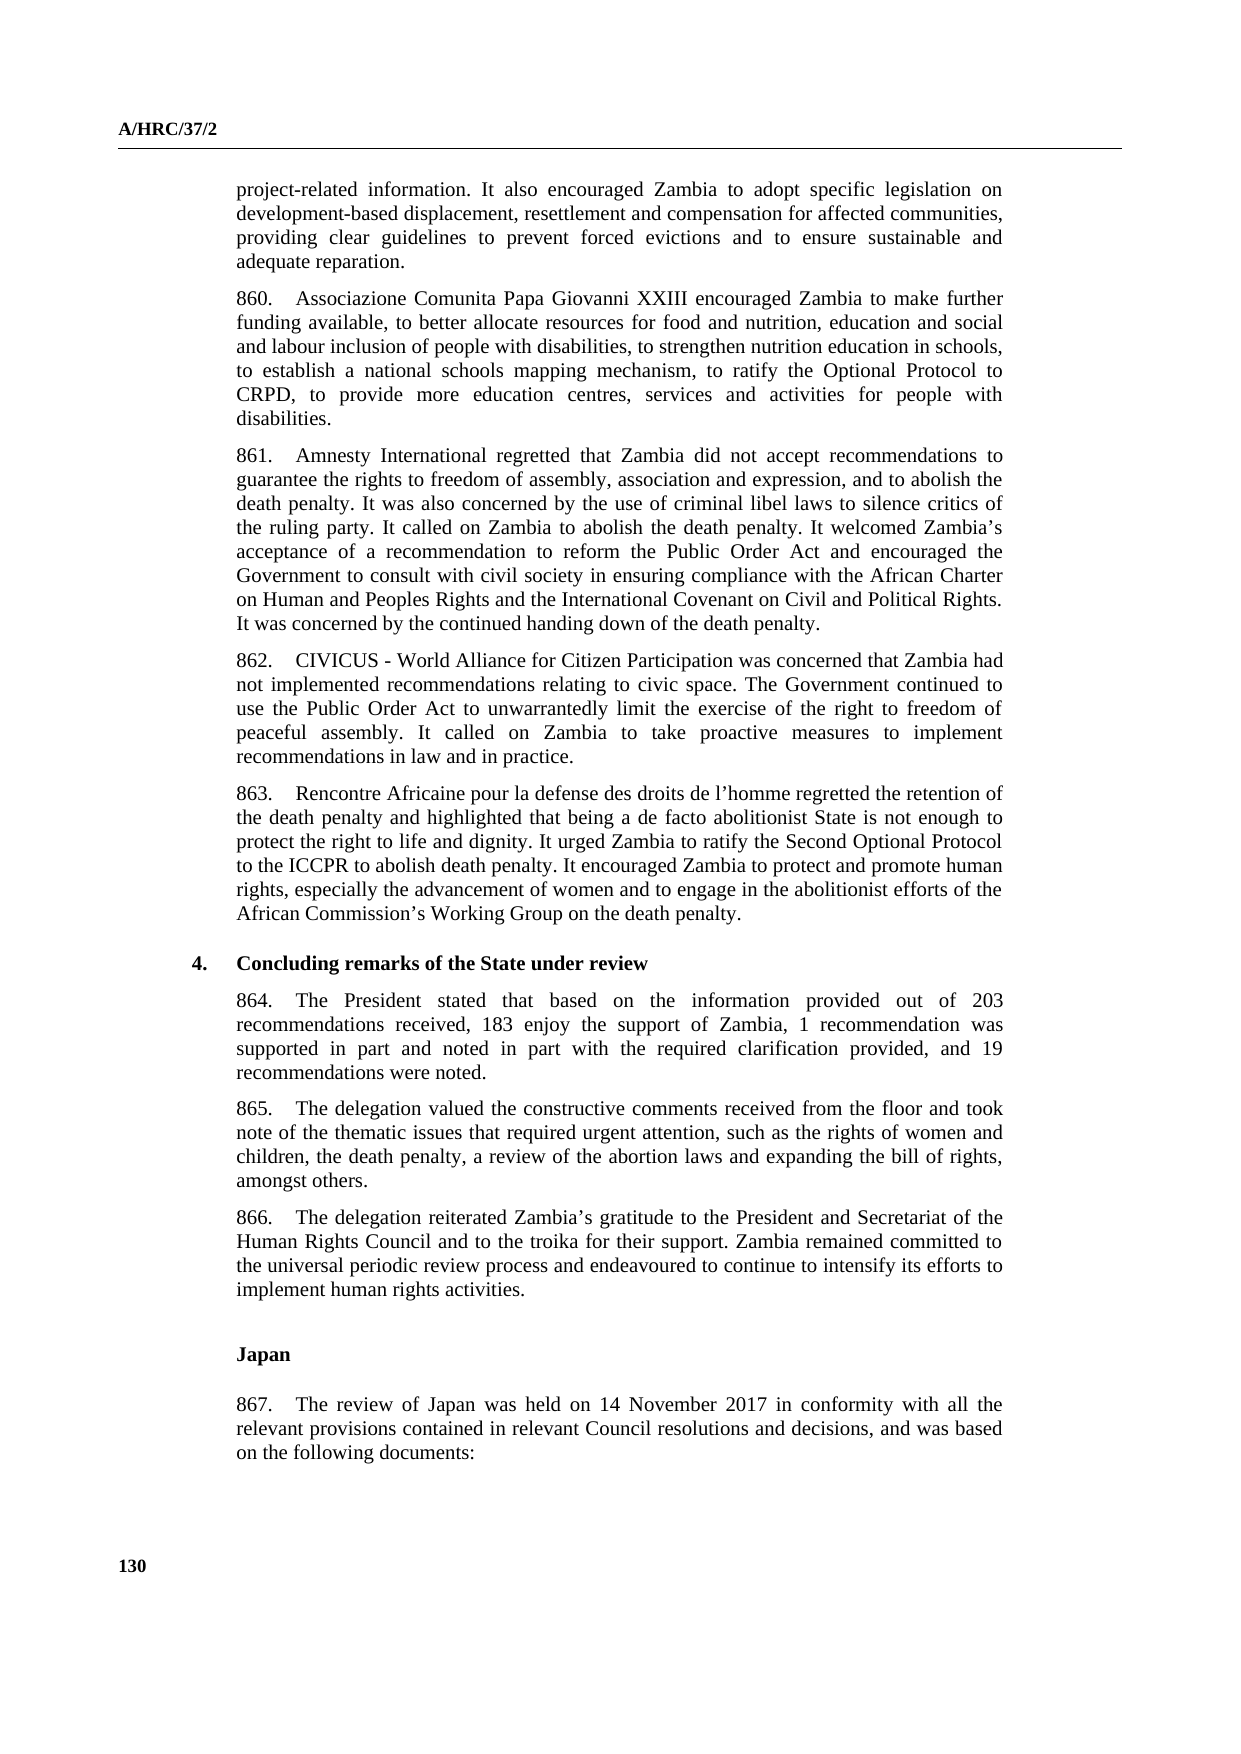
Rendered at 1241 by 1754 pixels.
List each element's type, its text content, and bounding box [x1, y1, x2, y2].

text 865. The delegation valued the constructive comments received from the floor and took note of the thematic issues that required urgent attention, such as the rights of women and children, the death penalty, a review of the abortion laws and expanding the bill of rights, amongst others. [236, 1096, 1004, 1192]
text 864. The President stated that based on the information provided out of 203 recommendations received, 183 enjoy the support of Zambia, 1 recommendation was supported in part and noted in part with the required clarification provided, and 19 recommendations were noted. [236, 987, 1004, 1084]
text Japan [236, 1339, 1004, 1367]
text 861. Amnesty International regretted that Zambia did not accept recommendations to guarantee the rights to freedom of assembly, association and expression, and to abolish the death penalty. It was also concerned by the use of criminal libel laws to silence critics of the ruling party. It called on Zambia to abolish the death penalty. It welcomed Zambia’s acceptance of a recommendation to reform the Public Order Act and encouraged the Government to consult with civil society in ensuring compliance with the African Charter on Human and Peoples Rights and the International Covenant on Civil and Political Rights. It was concerned by the continued handing down of the death penalty. [236, 443, 1004, 635]
text 867. The review of Japan was held on 14 November 2017 in conformity with all the relevant provisions contained in relevant Council resolutions and decisions, and was based on the following documents: [236, 1392, 1004, 1464]
text 866. The delegation reiterated Zambia’s gratitude to the President and Secretariat of the Human Rights Council and to the troika for their support. Zambia remained committed to the universal periodic review process and endeavoured to continue to intensify its efforts to implement human rights activities. [236, 1205, 1004, 1301]
text 860. Associazione Comunita Papa Giovanni XXIII encouraged Zambia to make further funding available, to better allocate resources for food and nutrition, education and social and labour inclusion of people with disabilities, to strengthen nutrition education in schools, to establish a national schools mapping mechanism, to ratify the Optional Protocol to CRPD, to provide more education centres, services and activities for people with disabilities. [236, 286, 1004, 430]
text 4. Concluding remarks of the State under review [192, 950, 1004, 975]
text 863. Rencontre Africaine pour la defense des droits de l’homme regretted the retention of the death penalty and highlighted that being a de facto abolitionist State is not enough to protect the right to life and dignity. It urged Zambia to ratify the Second Optional Protocol to the ICCPR to abolish death penalty. It encouraged Zambia to protect and promote human rights, especially the advancement of women and to engage in the abolitionist efforts of the African Commission’s Working Group on the death penalty. [236, 781, 1004, 925]
text 862. CIVICUS - World Alliance for Citizen Participation was concerned that Zambia had not implemented recommendations relating to civic space. The Government continued to use the Public Order Act to unwarrantedly limit the exercise of the right to freedom of peaceful assembly. It called on Zambia to take proactive measures to implement recommendations in law and in practice. [236, 648, 1004, 768]
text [236, 177, 1004, 273]
